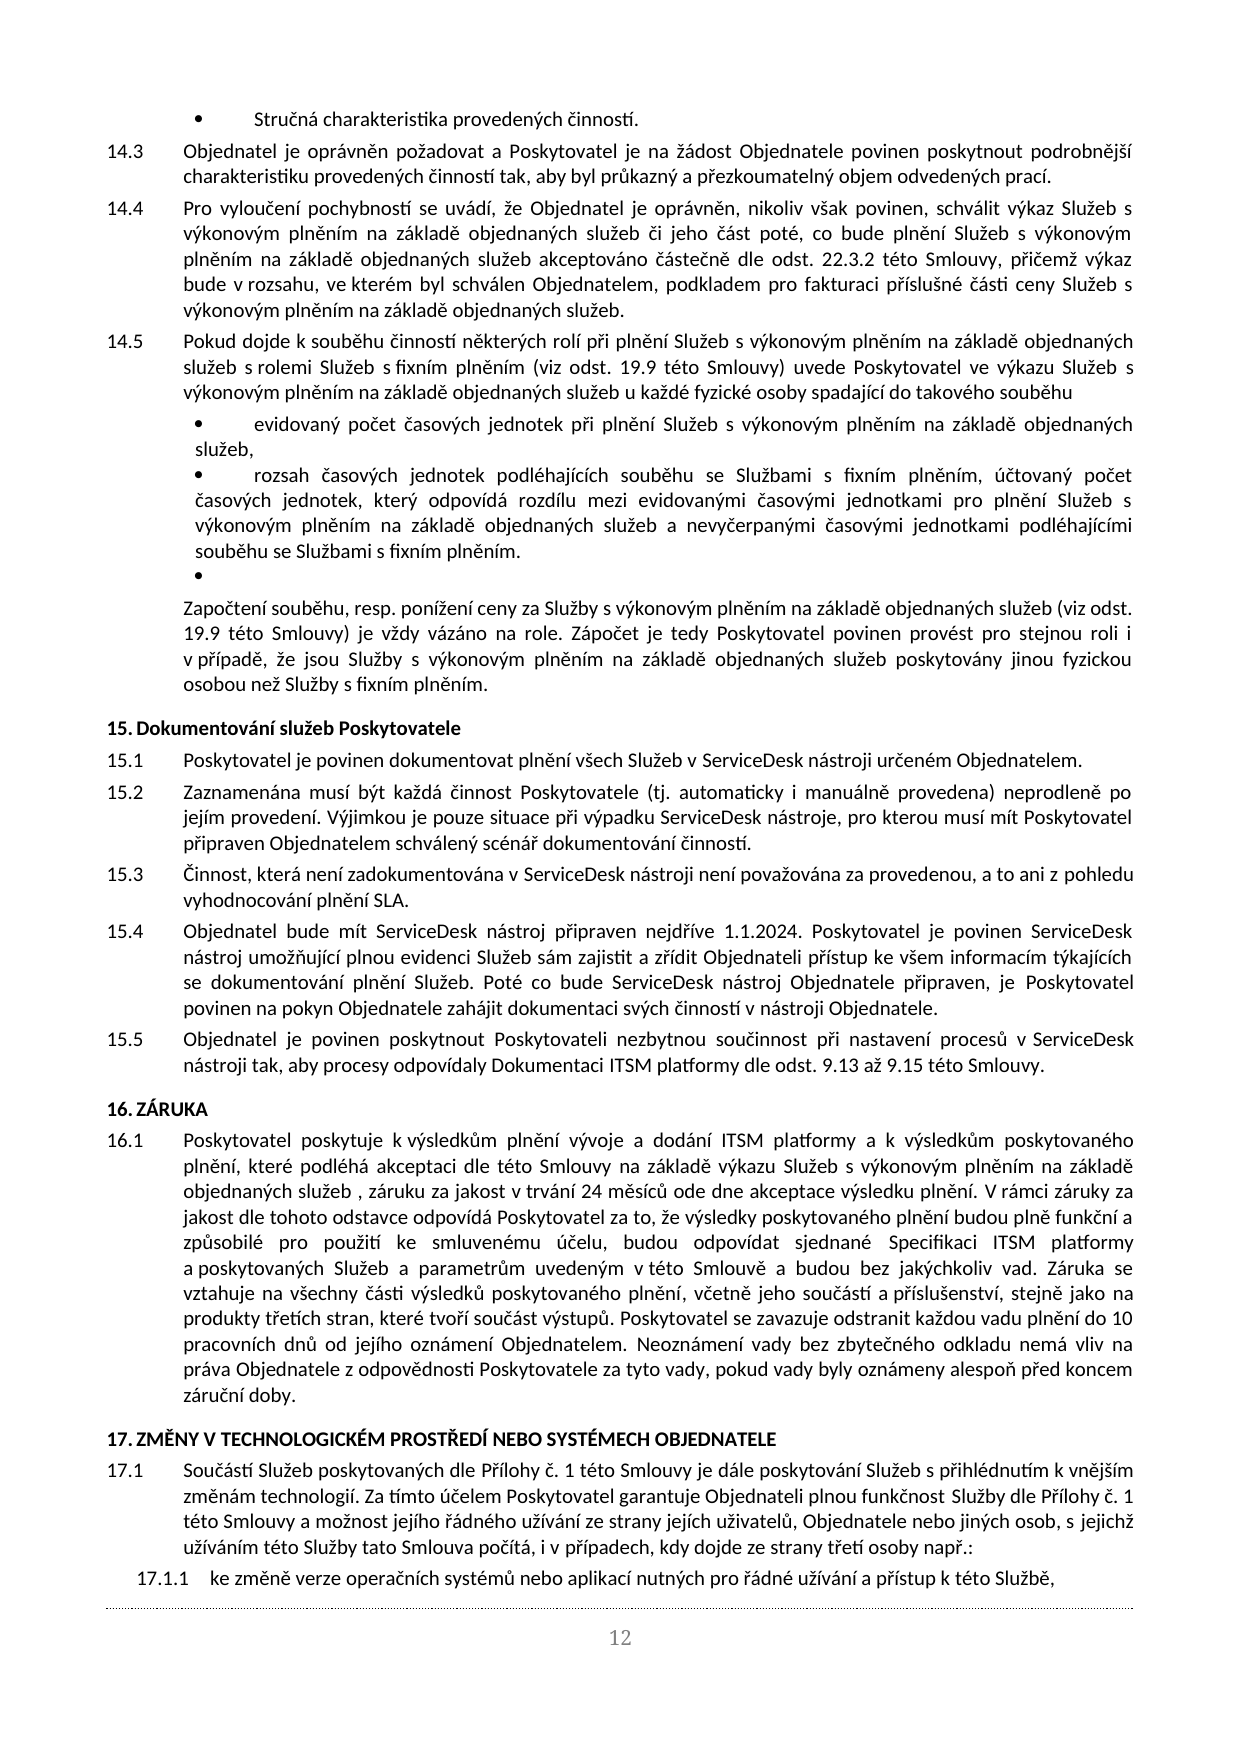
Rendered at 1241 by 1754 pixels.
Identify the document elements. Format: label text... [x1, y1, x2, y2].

text Zaznamenána musí být každá činnost Poskytovatele (tj. automaticky i manuálně provedena) neprodleně po jejím provedení. Výjimkou je pouze situace při výpadku ServiceDesk nástroje, pro kterou musí mít Poskytovatel připraven Objednatelem schválený scénář dokumentování činností. [106, 779, 1134, 855]
text Objednatel bude mít ServiceDesk nástroj připraven nejdříve 1.1.2024. Poskytovatel je povinen ServiceDesk nástroj umožňující plnou evidenci Služeb sám zajistit a zřídit Objednateli přístup ke všem informacím týkajících se dokumentování plnění Služeb. Poté co bude ServiceDesk nástroj Objednatele připraven, je Poskytovatel povinen na pokyn Objednatele zahájit dokumentaci svých činností v nástroji Objednatele. [106, 918, 1134, 1020]
list Stručná charakteristika provedených činností. [195, 106, 1134, 132]
list evidovaný počet časových jednotek při plnění Služeb s výkonovým plněním na základě objednaných služeb, [195, 411, 1134, 462]
text ZÁRUKA [106, 1096, 1134, 1121]
text Poskytovatel je povinen dokumentovat plnění všech Služeb v ServiceDesk nástroji určeném Objednatelem. [106, 747, 1134, 773]
text Dokumentování služeb Poskytovatele [106, 716, 1134, 741]
list Započtení souběhu, resp. ponížení ceny za Služby s výkonovým plněním na základě objednaných služeb (viz odst. 19.9 této Smlouvy) je vždy vázáno na role. Zápočet je tedy Poskytovatel povinen provést pro stejnou roli i v případě, že jsou Služby s výkonovým plněním na základě objednaných služeb poskytovány jinou fyzickou osobou než Služby s fixním plněním. [183, 595, 1134, 697]
text Objednatel je povinen poskytnout Poskytovateli nezbytnou součinnost při nastavení procesů v ServiceDesk nástroji tak, aby procesy odpovídaly Dokumentaci ITSM platformy dle odst. 9.13 až 9.15 této Smlouvy. [106, 1026, 1134, 1077]
text Činnost, která není zadokumentována v ServiceDesk nástroji není považována za provedenou, a to ani z pohledu vyhodnocování plnění SLA. [106, 861, 1134, 912]
text Objednatel je oprávněn požadovat a Poskytovatel je na žádost Objednatele povinen poskytnout podrobnější charakteristiku provedených činností tak, aby byl průkazný a přezkoumatelný objem odvedených prací. [106, 138, 1134, 189]
list rozsah časových jednotek podléhajících souběhu se Službami s fixním plněním, účtovaný počet časových jednotek, který odpovídá rozdílu mezi evidovanými časovými jednotkami pro plnění Služeb s výkonovým plněním na základě objednaných služeb a nevyčerpanými časovými jednotkami podléhajícími souběhu se Službami s fixním plněním. [195, 462, 1134, 563]
text Součástí Služeb poskytovaných dle Přílohy č. 1 této Smlouvy je dále poskytování Služeb s přihlédnutím k vnějším změnám technologií. Za tímto účelem Poskytovatel garantuje Objednateli plnou funkčnost Služby dle Přílohy č. 1 této Smlouvy a možnost jejího řádného užívání ze strany jejích uživatelů, Objednatele nebo jiných osob, s jejichž užíváním této Služby tato Smlouva počítá, i v případech, kdy dojde ze strany třetí osoby např.: [106, 1458, 1134, 1559]
text Poskytovatel poskytuje k výsledkům plnění vývoje a dodání ITSM platformy a k výsledkům poskytovaného plnění, které podléhá akceptaci dle této Smlouvy na základě výkazu Služeb s výkonovým plněním na základě objednaných služeb , záruku za jakost v trvání 24 měsíců ode dne akceptace výsledku plnění. V rámci záruky za jakost dle tohoto odstavce odpovídá Poskytovatel za to, že výsledky poskytovaného plnění budou plně funkční a způsobilé pro použití ke smluvenému účelu, budou odpovídat sjednané Specifikaci ITSM platformy a poskytovaných Služeb a parametrům uvedeným v této Smlouvě a budou bez jakýchkoliv vad. Záruka se vztahuje na všechny části výsledků poskytovaného plnění, včetně jeho součástí a příslušenství, stejně jako na produkty třetích stran, které tvoří součást výstupů. Poskytovatel se zavazuje odstranit každou vadu plnění do 10 pracovních dnů od jejího oznámení Objednatelem. Neoznámení vady bez zbytečného odkladu nemá vliv na práva Objednatele z odpovědnosti Poskytovatele za tyto vady, pokud vady byly oznámeny alespoň před koncem záruční doby. [106, 1128, 1134, 1407]
text Pro vyloučení pochybností se uvádí, že Objednatel je oprávněn, nikoliv však povinen, schválit výkaz Služeb s výkonovým plněním na základě objednaných služeb či jeho část poté, co bude plnění Služeb s výkonovým plněním na základě objednaných služeb akceptováno částečně dle odst. 22.3.2 této Smlouvy, přičemž výkaz bude v rozsahu, ve kterém byl schválen Objednatelem, podkladem pro fakturaci příslušné části ceny Služeb s výkonovým plněním na základě objednaných služeb. [106, 195, 1134, 322]
text Pokud dojde k souběhu činností některých rolí při plnění Služeb s výkonovým plněním na základě objednaných služeb s rolemi Služeb s fixním plněním (viz odst. 19.9 této Smlouvy) uvede Poskytovatel ve výkazu Služeb s výkonovým plněním na základě objednaných služeb u každé fyzické osoby spadající do takového souběhu [106, 328, 1134, 405]
list ke změně verze operačních systémů nebo aplikací nutných pro řádné užívání a přístup k této Službě, [136, 1566, 1134, 1591]
text ZMĚNY V TECHNOLOGICKÉM PROSTŘEDÍ NEBO SYSTÉMECH OBJEDNATELE [106, 1426, 1134, 1451]
